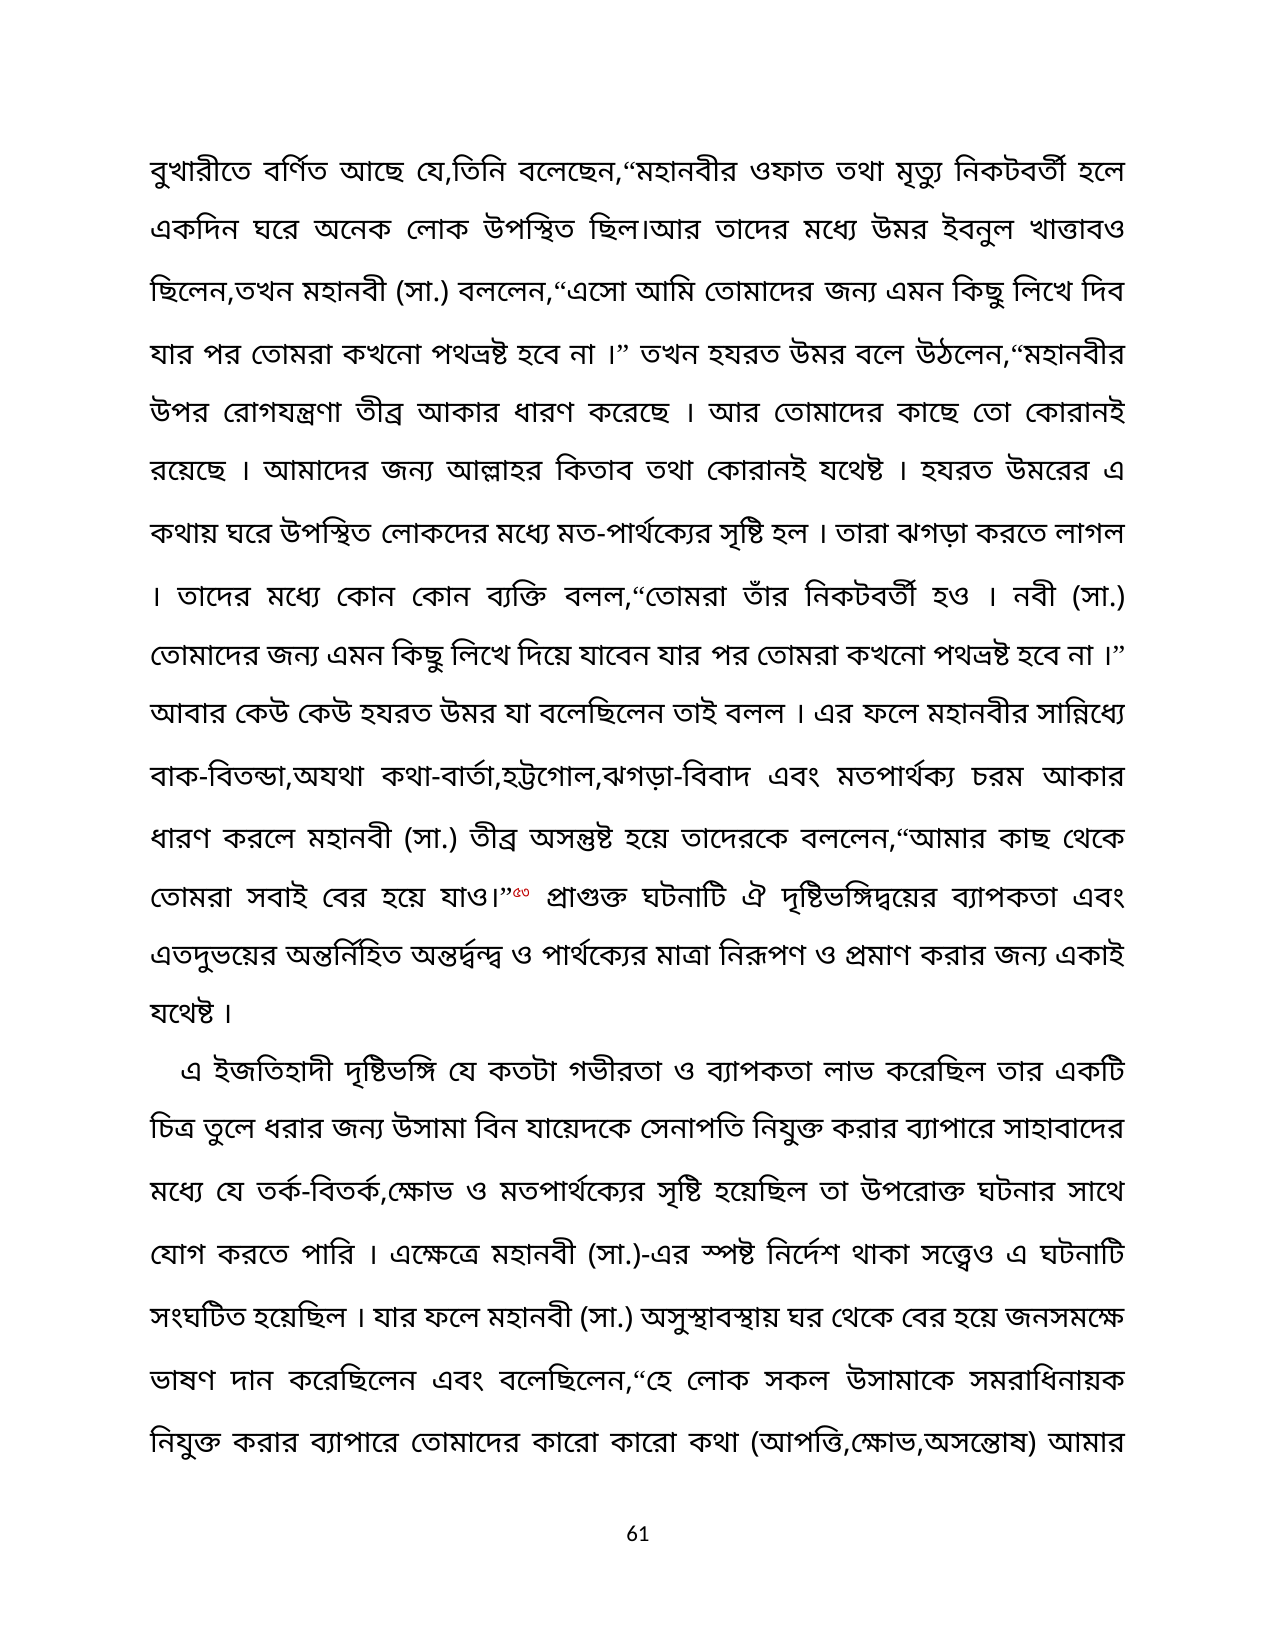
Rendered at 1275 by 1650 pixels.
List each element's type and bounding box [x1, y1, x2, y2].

text [150, 1054, 1125, 1465]
text [150, 150, 1125, 1035]
